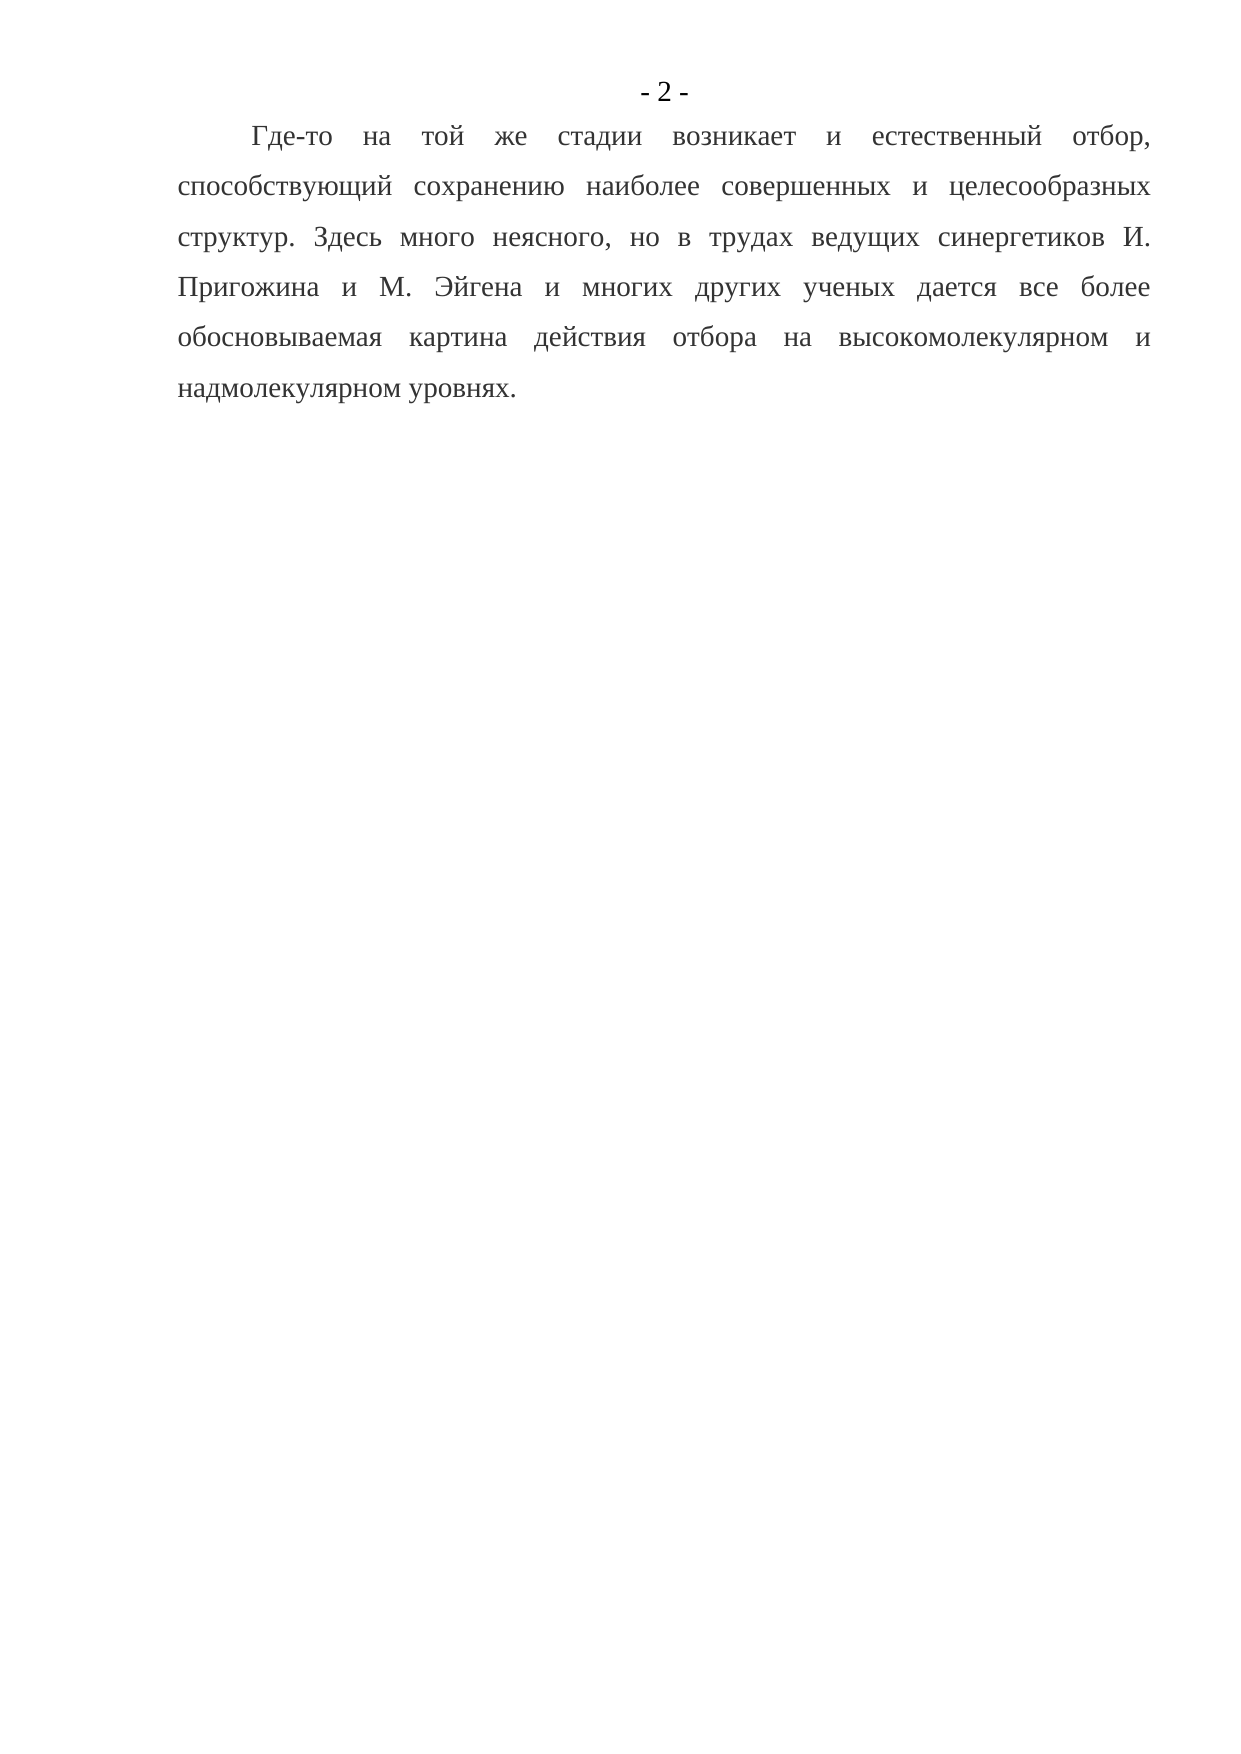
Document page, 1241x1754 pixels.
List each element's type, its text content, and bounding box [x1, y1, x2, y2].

text Где-то на той же стадии возникает и естественный отбор, способствующий сохранению наиболее совершенных и целесообразных структур. Здесь много неясного, но в трудах ведущих синергетиков И. Пригожина и М. Эйгена и многих других ученых дается все более обосновываемая картина действия отбора на высокомолекулярном и надмолекулярном уровнях. [177, 118, 1152, 403]
